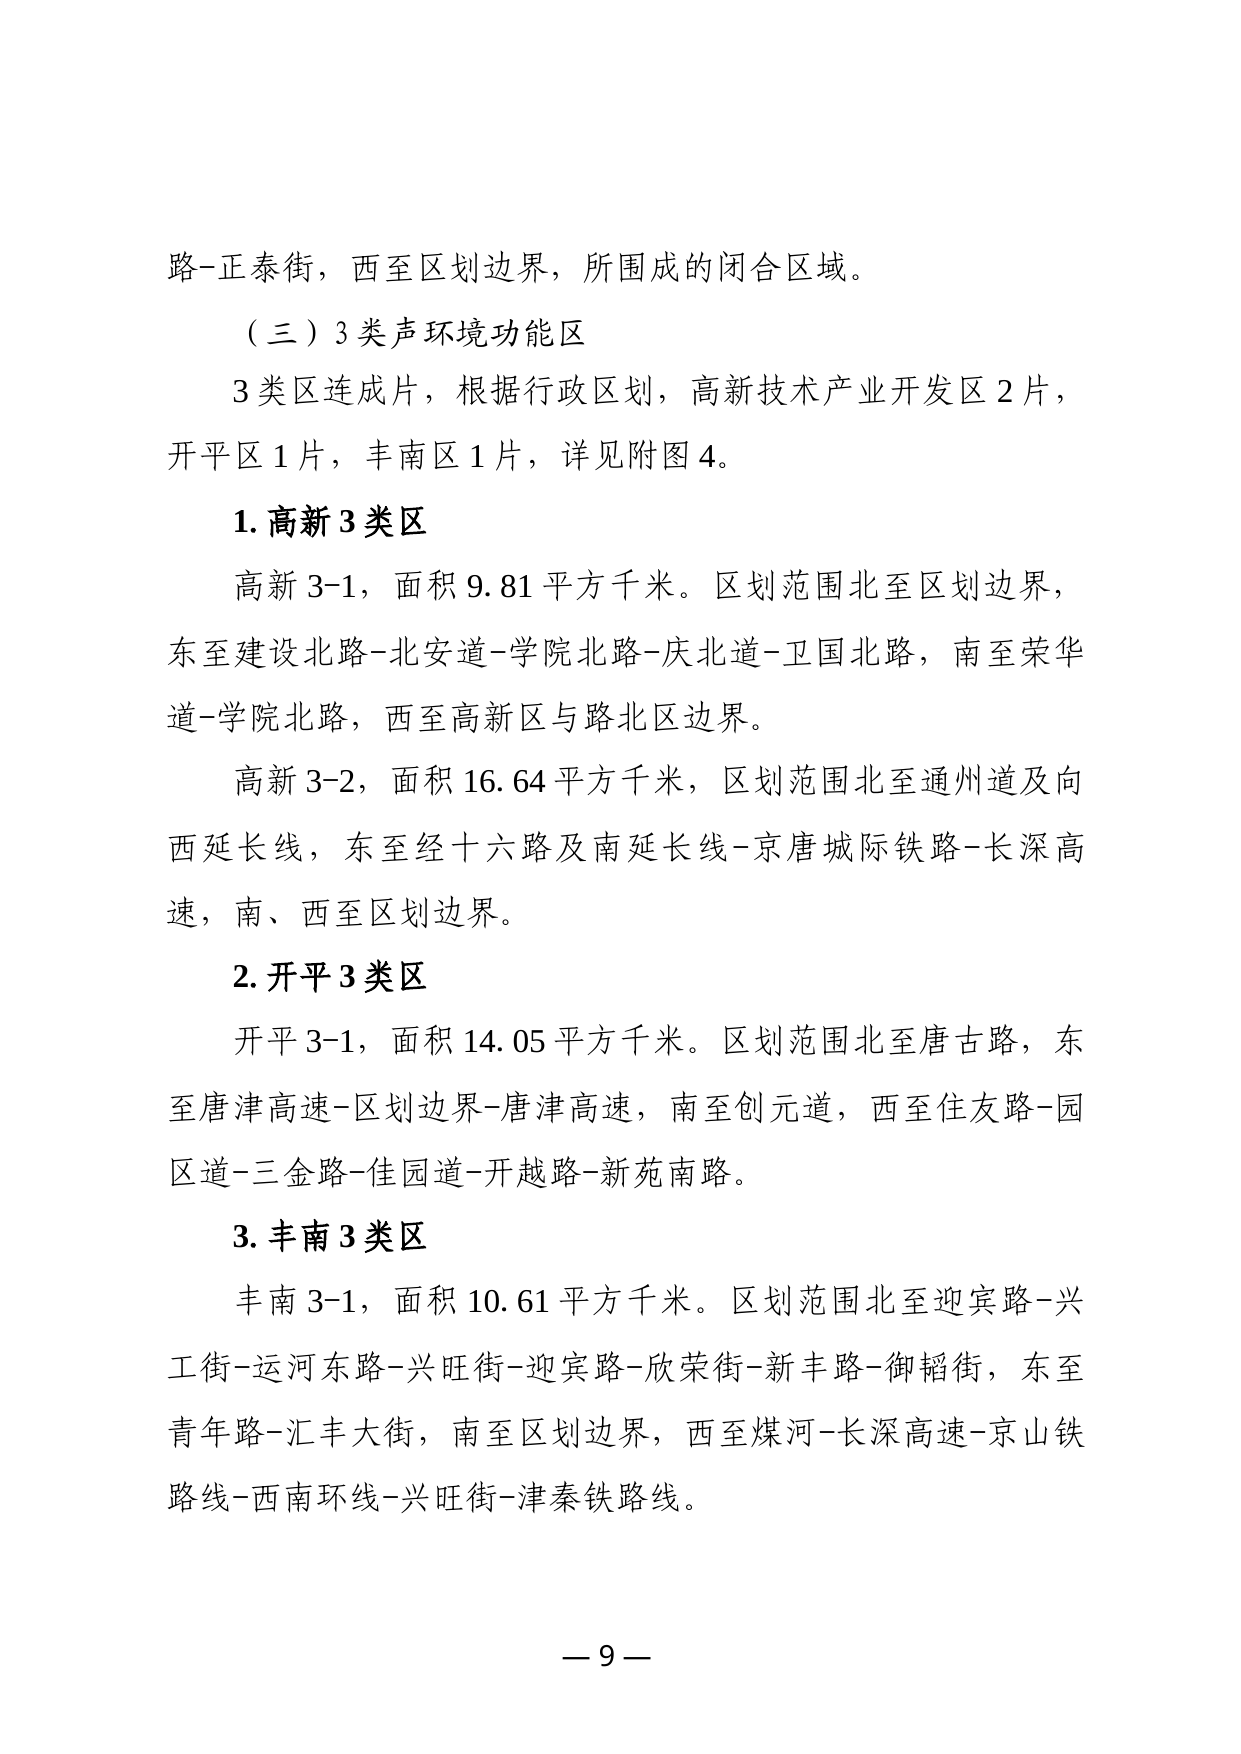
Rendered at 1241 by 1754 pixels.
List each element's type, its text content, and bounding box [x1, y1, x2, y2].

text 高新3-1，面积9.81平方千米。区划范围北至区划边界，东至建设北路-北安道-学院北路-庆北道-卫国北路，南至荣华道-学院北路，西至高新区与路北区边界。 [165, 552, 1087, 747]
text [165, 233, 1087, 298]
text 3.丰南3类区 [165, 1202, 1087, 1267]
text 丰南3-1，面积10.61平方千米。区划范围北至迎宾路-兴工街-运河东路-兴旺街-迎宾路-欣荣街-新丰路-御韬街，东至青年路-汇丰大街，南至区划边界，西至煤河-长深高速-京山铁路线-西南环线-兴旺街-津秦铁路线。 [165, 1267, 1087, 1527]
text 2.开平3类区 [165, 942, 1087, 1007]
text 3类区连成片，根据行政区划，高新技术产业开发区2片，开平区1片，丰南区1片，详见附图4。 [165, 357, 1087, 487]
text 高新3-2，面积16.64平方千米，区划范围北至通州道及向西延长线，东至经十六路及南延长线-京唐城际铁路-长深高速，南、西至区划边界。 [165, 747, 1087, 942]
text 1.高新3类区 [165, 487, 1087, 552]
text （三）3类声环境功能区 [165, 298, 1087, 357]
text 开平3-1，面积14.05平方千米。区划范围北至唐古路，东至唐津高速-区划边界-唐津高速，南至创元道，西至住友路-园区道-三金路-佳园道-开越路-新苑南路。 [165, 1007, 1087, 1202]
